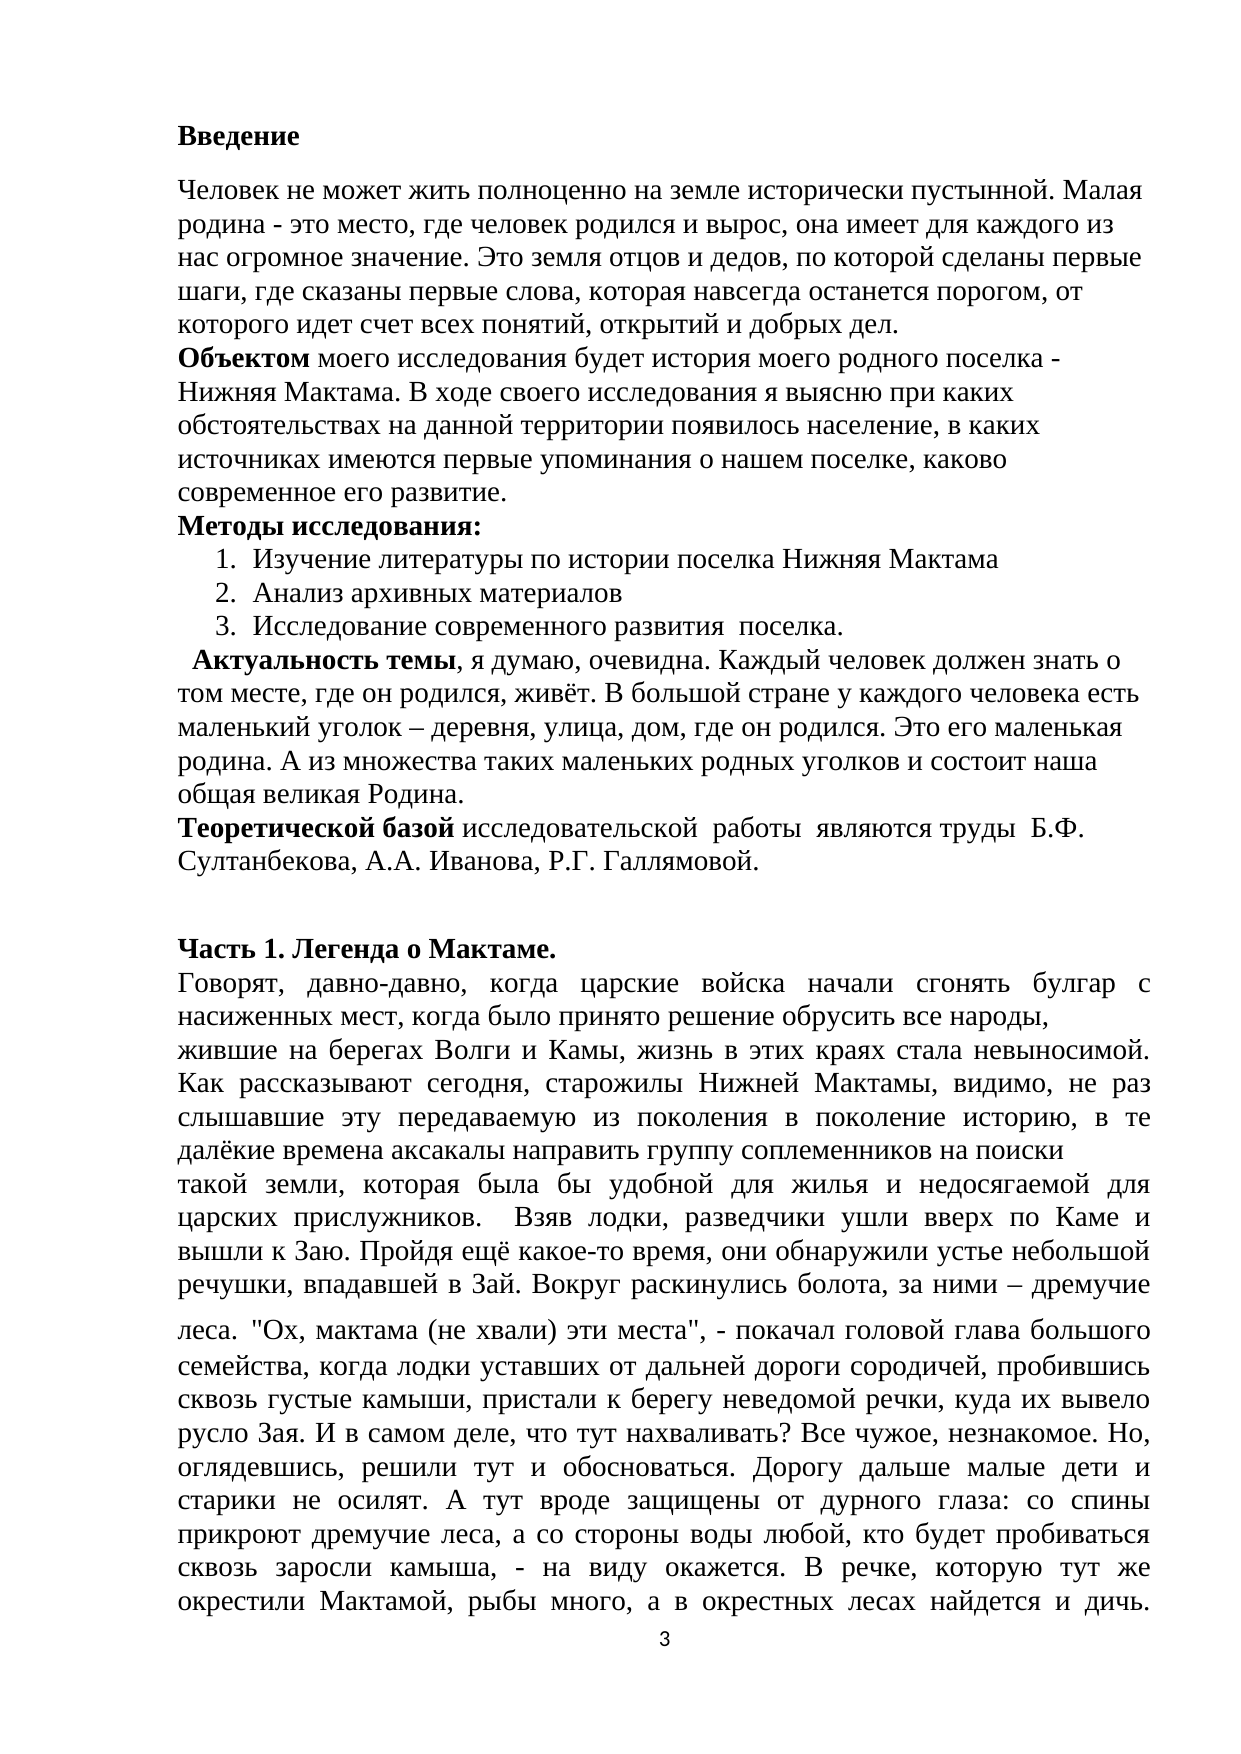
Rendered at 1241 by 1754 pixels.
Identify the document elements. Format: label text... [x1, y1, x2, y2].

list Исследование современного развития поселка. [215, 608, 1152, 642]
text Часть 1. Легенда о Мактаме. [177, 931, 1152, 965]
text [177, 1166, 1152, 1616]
list Анализ архивных материалов [215, 575, 1152, 608]
text Введение [177, 118, 1152, 152]
text Методы исследования: [177, 508, 1152, 541]
text Теоретической базой исследовательской работы являются труды Б.Ф. Султанбекова, А.А. Иванова, Р.Г. Галлямовой. [177, 810, 1152, 877]
text Говорят, давно-давно, когда царские войска начали сгонять булгар с насиженных мест, когда было принято решение обрусить все народы, [177, 965, 1152, 1032]
text Объектом моего исследования будет история моего родного поселка - Нижняя Мактама. В ходе своего исследования я выясню при каких обстоятельствах на данной территории появилось население, в каких источниках имеются первые упоминания о нашем поселке, каково современное его развитие. [177, 340, 1152, 508]
text жившие на берегах Волги и Камы, жизнь в этих краях стала невыносимой. Как рассказывают сегодня, старожилы Нижней Мактамы, видимо, не раз слышавшие эту передаваемую из поколения в поколение историю, в те далёкие времена аксакалы направить группу соплеменников на поиски [177, 1032, 1152, 1166]
text Актуальность темы, я думаю, очевидна. Каждый человек должен знать о том месте, где он родился, живёт. В большой стране у каждого человека есть маленький уголок – деревня, улица, дом, где он родился. Это его маленькая родина. А из множества таких маленьких родных уголков и состоит наша общая великая Родина. [177, 642, 1152, 810]
text Человек не может жить полноценно на земле исторически пустынной. Малая родина - это место, где человек родился и вырос, она имеет для каждого из нас огромное значение. Это земля отцов и дедов, по которой сделаны первые шаги, где сказаны первые слова, которая навсегда останется порогом, от которого идет счет всех понятий, открытий и добрых дел. [177, 172, 1152, 340]
list Изучение литературы по истории поселка Нижняя Мактама [215, 541, 1152, 575]
